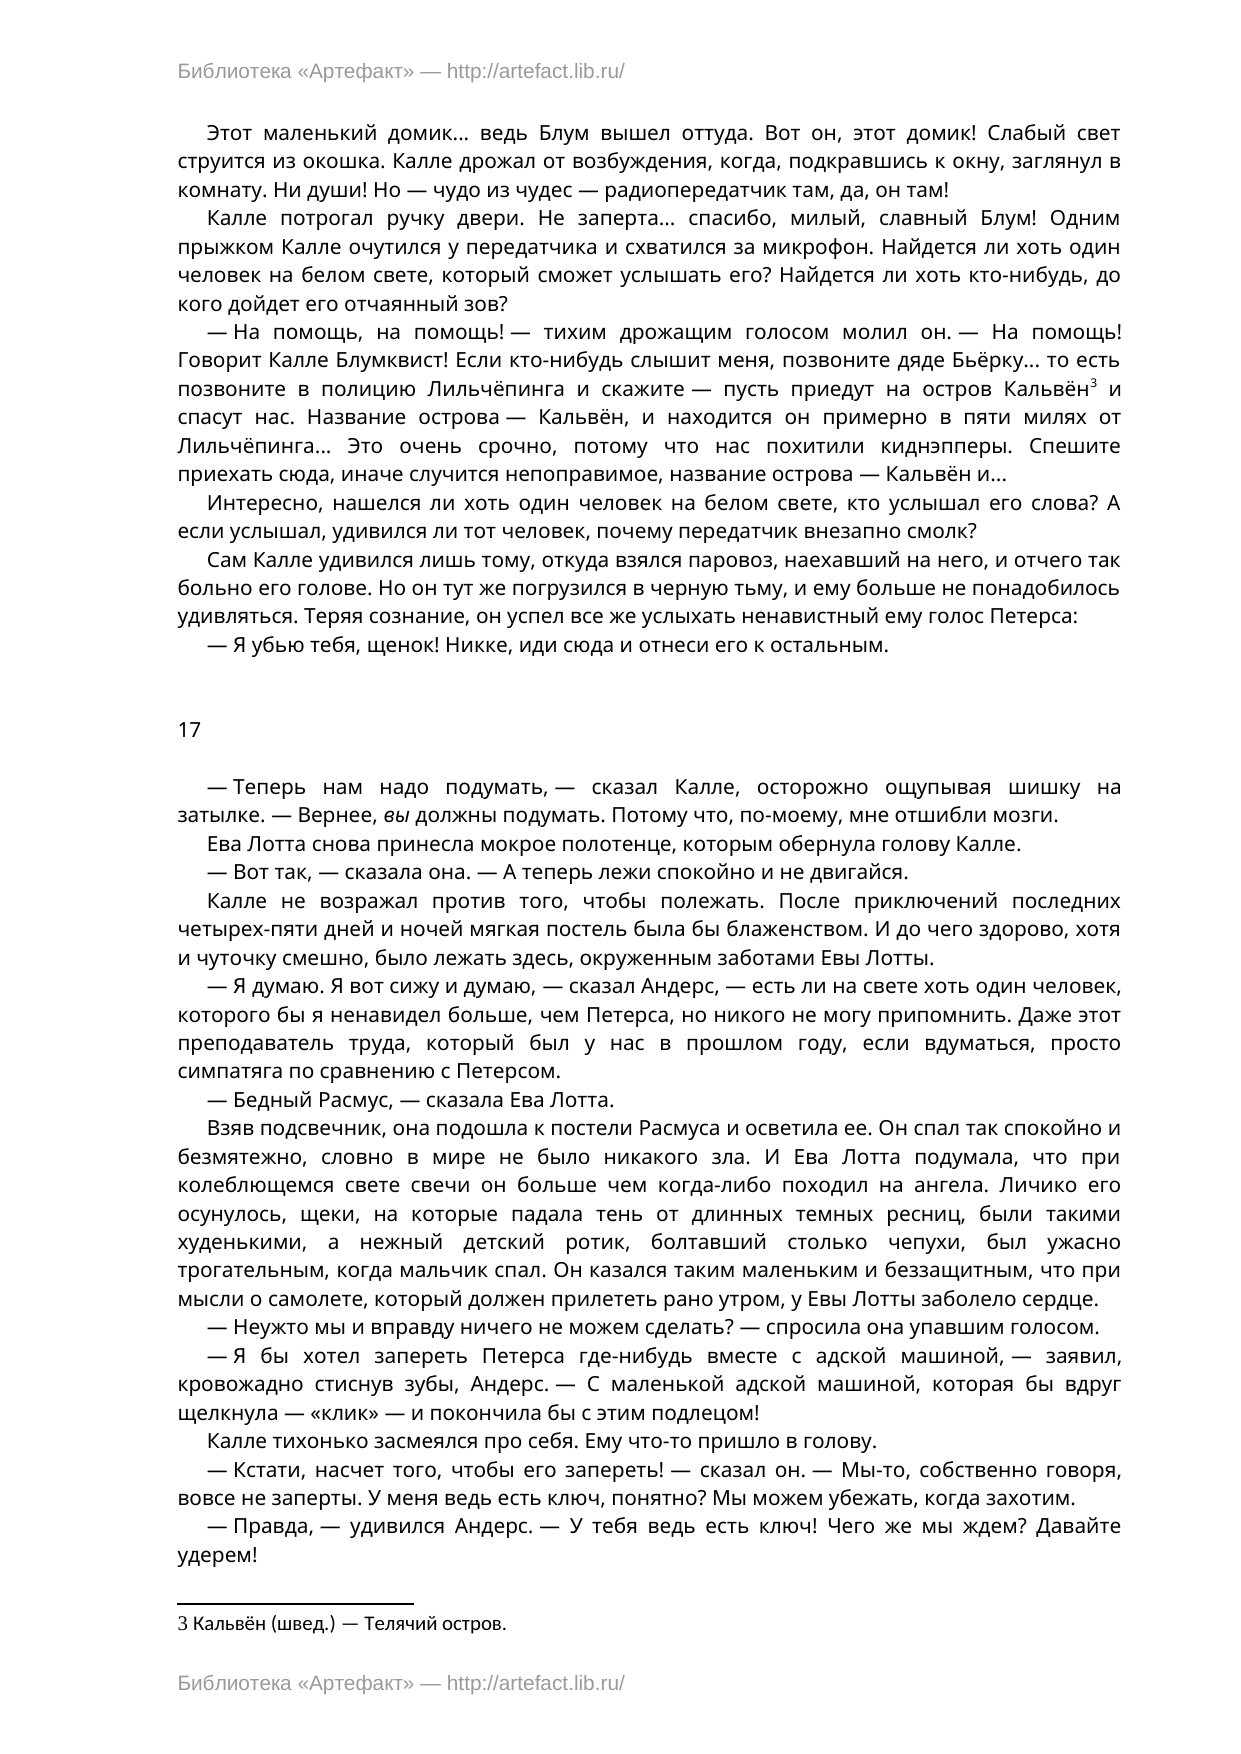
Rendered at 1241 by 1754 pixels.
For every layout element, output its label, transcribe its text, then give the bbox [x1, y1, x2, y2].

text Калле не возражал против того, чтобы полежать. После приключений последних четырех-пяти дней и ночей мягкая постель была бы блаженством. И до чего здорово, хотя и чуточку смешно, было лежать здесь, окруженным заботами Евы Лотты. [177, 886, 1122, 971]
text — Кстати, насчет того, чтобы его запереть! — сказал он. — Мы-то, собственно говоря, вовсе не заперты. У меня ведь есть ключ, понятно? Мы можем убежать, когда захотим. [177, 1455, 1122, 1512]
text — Теперь нам надо подумать, — сказал Калле, осторожно ощупывая шишку на затылке. — Вернее, вы должны подумать. Потому что, по-моему, мне отшибли мозги. [177, 772, 1122, 829]
text Калле тихонько засмеялся про себя. Ему что-то пришло в голову. [177, 1426, 1122, 1455]
text Калле потрогал ручку двери. Не заперта... спасибо, милый, славный Блум! Одним прыжком Калле очутился у передатчика и схватился за микрофон. Найдется ли хоть один человек на белом свете, который сможет услышать его? Найдется ли хоть кто-нибудь, до кого дойдет его отчаянный зов? [177, 203, 1122, 317]
text — Неужто мы и вправду ничего не можем сделать? — спросила она упавшим голосом. [177, 1312, 1122, 1341]
text — Я бы хотел запереть Петерса где-нибудь вместе с адской машиной, — заявил, кровожадно стиснув зубы, Андерс. — С маленькой адской машиной, которая бы вдруг щелкнула — «клик» — и покончила бы с этим подлецом! [177, 1341, 1122, 1426]
text Взяв подсвечник, она подошла к постели Расмуса и осветила ее. Он спал так спокойно и безмятежно, словно в мире не было никакого зла. И Ева Лотта подумала, что при колеблющемся свете свечи он больше чем когда-либо походил на ангела. Личико его осунулось, щеки, на которые падала тень от длинных темных ресниц, были такими худенькими, а нежный детский ротик, болтавший столько чепухи, был ужасно трогательным, когда мальчик спал. Он казался таким маленьким и беззащитным, что при мысли о самолете, который должен прилететь рано утром, у Евы Лотты заболело сердце. [177, 1113, 1122, 1312]
text Интересно, нашелся ли хоть один человек на белом свете, кто услышал его слова? А если услышал, удивился ли тот человек, почему передатчик внезапно смолк? [177, 488, 1122, 545]
text Ева Лотта снова принесла мокрое полотенце, которым обернула голову Калле. [177, 829, 1122, 857]
text — Я думаю. Я вот сижу и думаю, — сказал Андерс, — есть ли на свете хоть один человек, которого бы я ненавидел больше, чем Петерса, но никого не могу припомнить. Даже этот преподаватель труда, который был у нас в прошлом году, если вдуматься, просто симпатяга по сравнению с Петерсом. [177, 971, 1122, 1085]
text Этот маленький домик... ведь Блум вышел оттуда. Вот он, этот домик! Слабый свет струится из окошка. Калле дрожал от возбуждения, когда, подкравшись к окну, заглянул в комнату. Ни души! Но — чудо из чудес — радиопередатчик там, да, он там! [177, 118, 1122, 203]
text — Вот так, — сказала она. — А теперь лежи спокойно и не двигайся. [177, 857, 1122, 886]
text — На помощь, на помощь! — тихим дрожащим голосом молил он. — На помощь! Говорит Калле Блумквист! Если кто-нибудь слышит меня, позвоните дяде Бьёрку... то есть позвоните в полицию Лильчёпинга и скажите — пусть приедут на остров Кальвён и спасут нас. Название острова — Кальвён, и находится он примерно в пяти милях от Лильчёпинга... Это очень срочно, потому что нас похитили киднэпперы. Спешите приехать сюда, иначе случится непоправимое, название острова — Кальвён и... [177, 317, 1122, 488]
text — Я убью тебя, щенок! Никке, иди сюда и отнеси его к остальным. [177, 630, 1122, 658]
text Сам Калле удивился лишь тому, откуда взялся паровоз, наехавший на него, и отчего так больно его голове. Но он тут же погрузился в черную тьму, и ему больше не понадобилось удивляться. Теряя сознание, он успел все же услыхать ненавистный ему голос Петерса: [177, 545, 1122, 630]
text — Правда, — удивился Андерс. — У тебя ведь есть ключ! Чего же мы ждем? Давайте удерем! [177, 1512, 1122, 1568]
subtitle 17 [177, 715, 1122, 744]
text — Бедный Расмус, — сказала Ева Лотта. [177, 1085, 1122, 1113]
